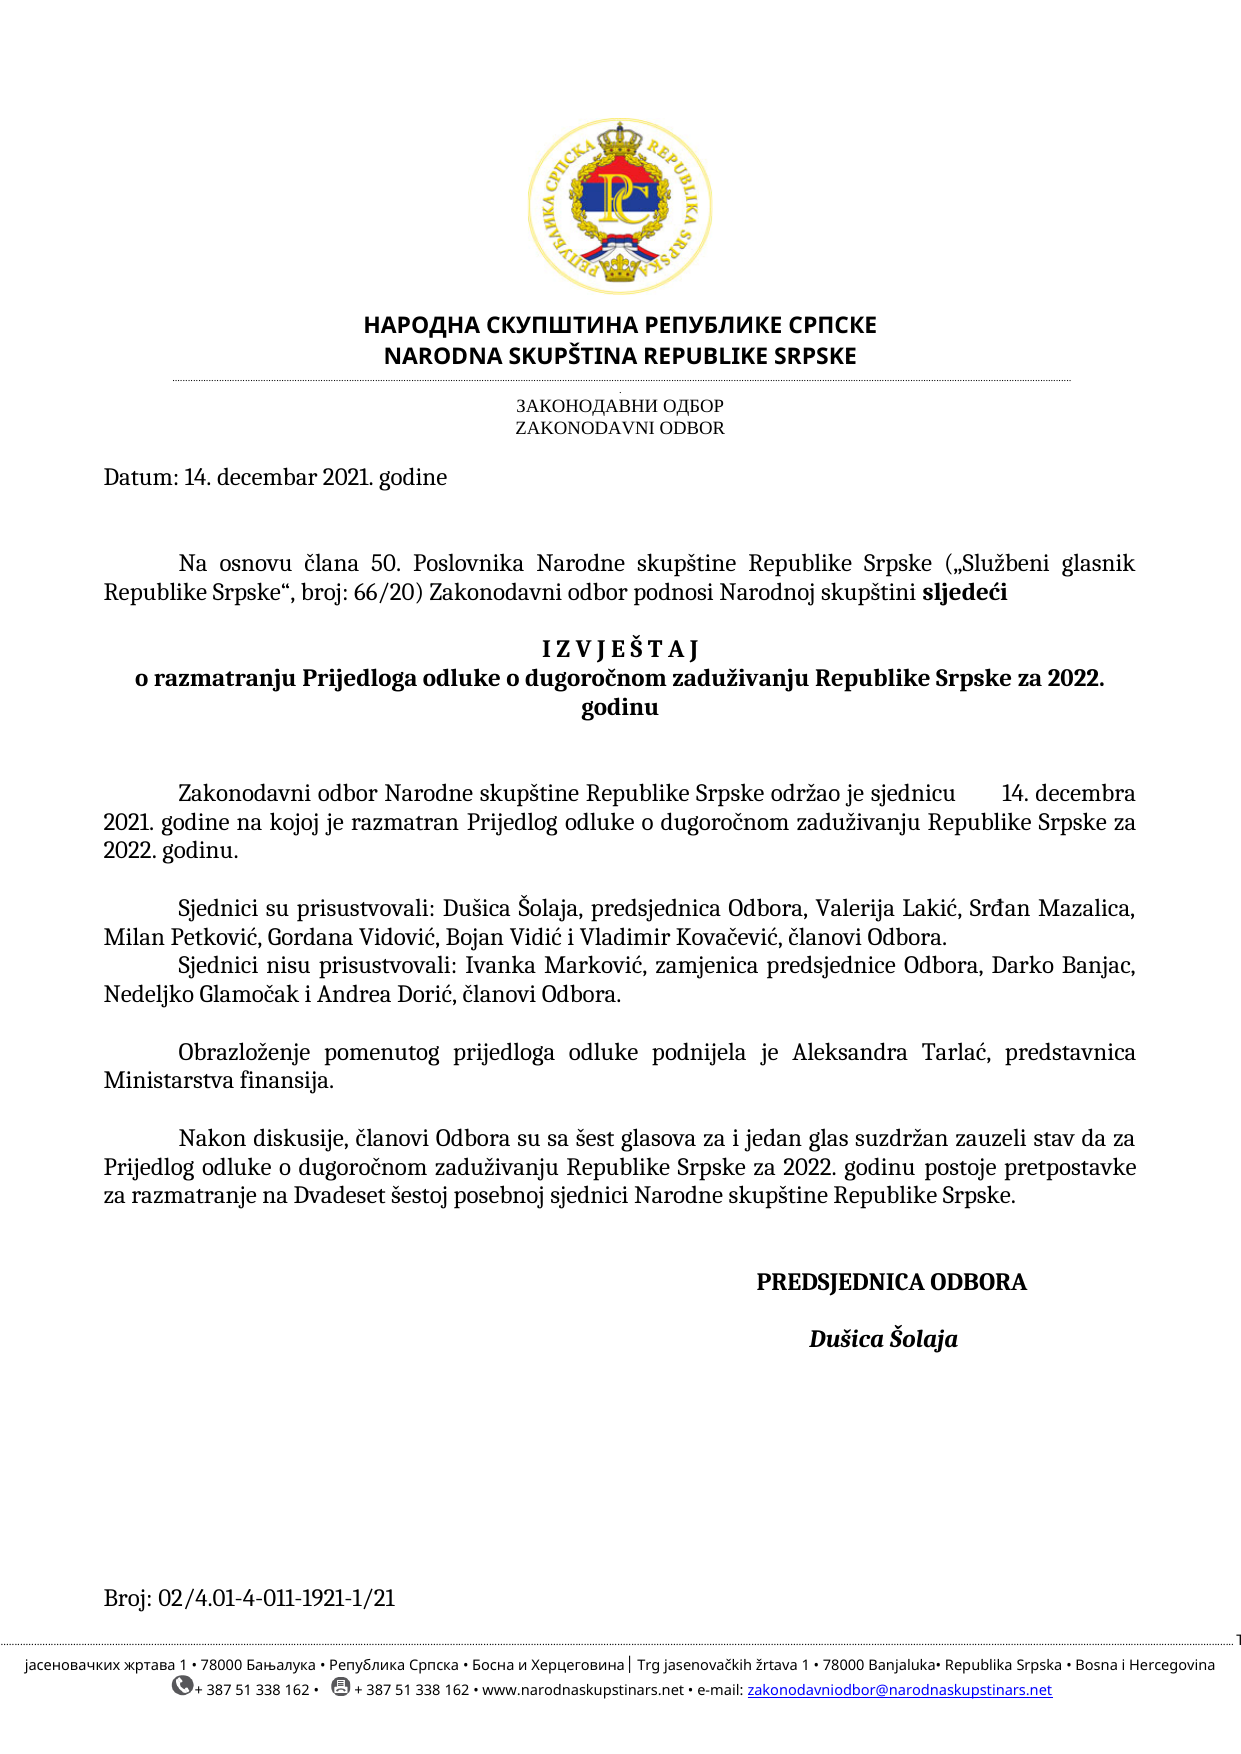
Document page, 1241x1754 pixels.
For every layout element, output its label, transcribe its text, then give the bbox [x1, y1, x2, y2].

text Datum: 14. decembar 2021. godine [103, 462, 1137, 491]
text Nakon diskusije, članovi Odbora su sa šest glasova za i jedan glas suzdržan zauzeli stav da za Prijedlog odluke o dugoročnom zaduživanju Republike Srpske za 2022. godinu postoje pretpostavke za razmatranje na Dvadeset šestoj posebnoj sjednici Narodne skupštine Republike Srpske. [103, 1124, 1137, 1210]
text I Z V J E Š T A J [103, 635, 1137, 664]
text o razmatranju Prijedloga odluke o dugoročnom zaduživanju Republike Srpske za 2022. godinu [103, 664, 1137, 721]
text PREDSJEDNICA ODBORA [103, 1267, 1137, 1296]
text Sjednici su prisustvovali: Dušica Šolaja, predsjednica Odbora, Valerija Lakić, Srđan Mazalica, Milan Petković, Gordana Vidović, Bojan Vidić i Vladimir Kovačević, članovi Odbora. [103, 894, 1137, 951]
text Zakonodavni odbor Narodne skupštine Republike Srpske održao je sjednicu 14. decembra 2021. godine na kojoj je razmatran Prijedlog odluke o dugoročnom zaduživanju Republike Srpske za 2022. godinu. [103, 779, 1137, 865]
text Obrazloženje pomenutog prijedloga odluke podnijela je Aleksandra Tarlać, predstavnica Ministarstva finansija. [103, 1037, 1137, 1095]
text Sjednici nisu prisustvovali: Ivanka Marković, zamjenica predsjednice Odbora, Darko Banjac, Nedeljko Glamočak i Andrea Dorić, članovi Odbora. [103, 951, 1137, 1009]
text Broj: 02/4.01-4-011-1921-1/21 [103, 1584, 1137, 1612]
text Dušica Šolaja [103, 1325, 1137, 1354]
text Na osnovu člana 50. Poslovnika Narodne skupštine Republike Srpske („Službeni glasnik Republike Srpske“, broj: 66/20) Zakonodavni odbor podnosi Narodnoj skupštini sljedeći [103, 549, 1137, 606]
